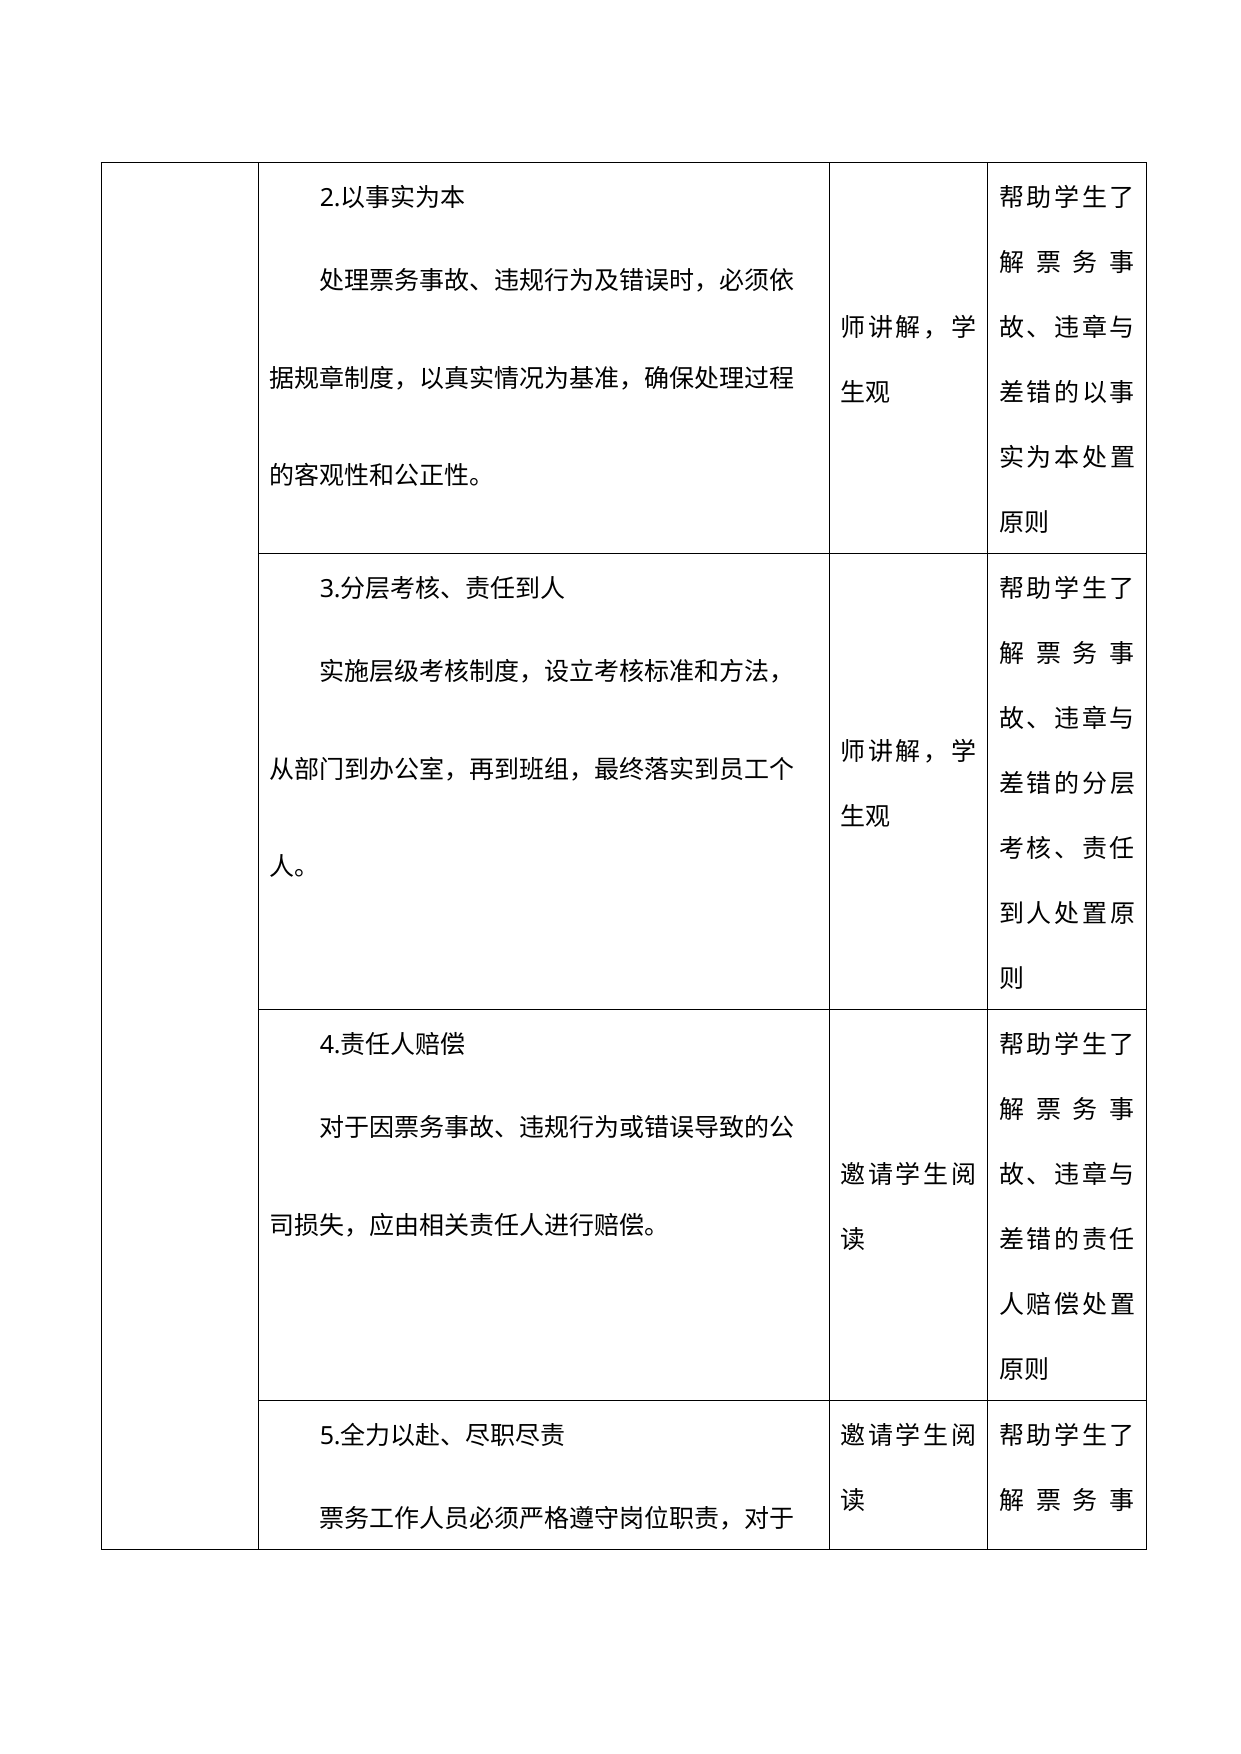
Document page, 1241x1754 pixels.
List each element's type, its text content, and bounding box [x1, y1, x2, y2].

table_cell 2.以事实为本 处理票务事故、违规行为及错误时，必须依据规章制度，以真实情况为基准，确保处理过程的客观性和公正性。 [259, 163, 829, 553]
table_cell 4.责任人赔偿 对于因票务事故、违规行为或错误导致的公司损失，应由相关责任人进行赔偿。 [259, 1010, 829, 1400]
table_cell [259, 1401, 829, 1549]
table_cell 帮助学生了解票务事故、违章与差错的以事实为本处置原则 [988, 163, 1146, 553]
table_cell 邀请学生阅读 [830, 1010, 987, 1400]
table_cell 邀请学生阅读 [830, 1401, 987, 1549]
table_cell 师讲解，学生观 [830, 163, 987, 553]
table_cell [988, 1401, 1146, 1549]
table_cell 帮助学生了解票务事故、违章与差错的分层考核、责任到人处置原则 [988, 554, 1146, 1009]
table_cell 师讲解，学生观 [830, 554, 987, 1009]
table_cell 帮助学生了解票务事故、违章与差错的责任人赔偿处置原则 [988, 1010, 1146, 1400]
table_cell 3.分层考核、责任到人 实施层级考核制度，设立考核标准和方法，从部门到办公室，再到班组，最终落实到员工个人。 [259, 554, 829, 1009]
